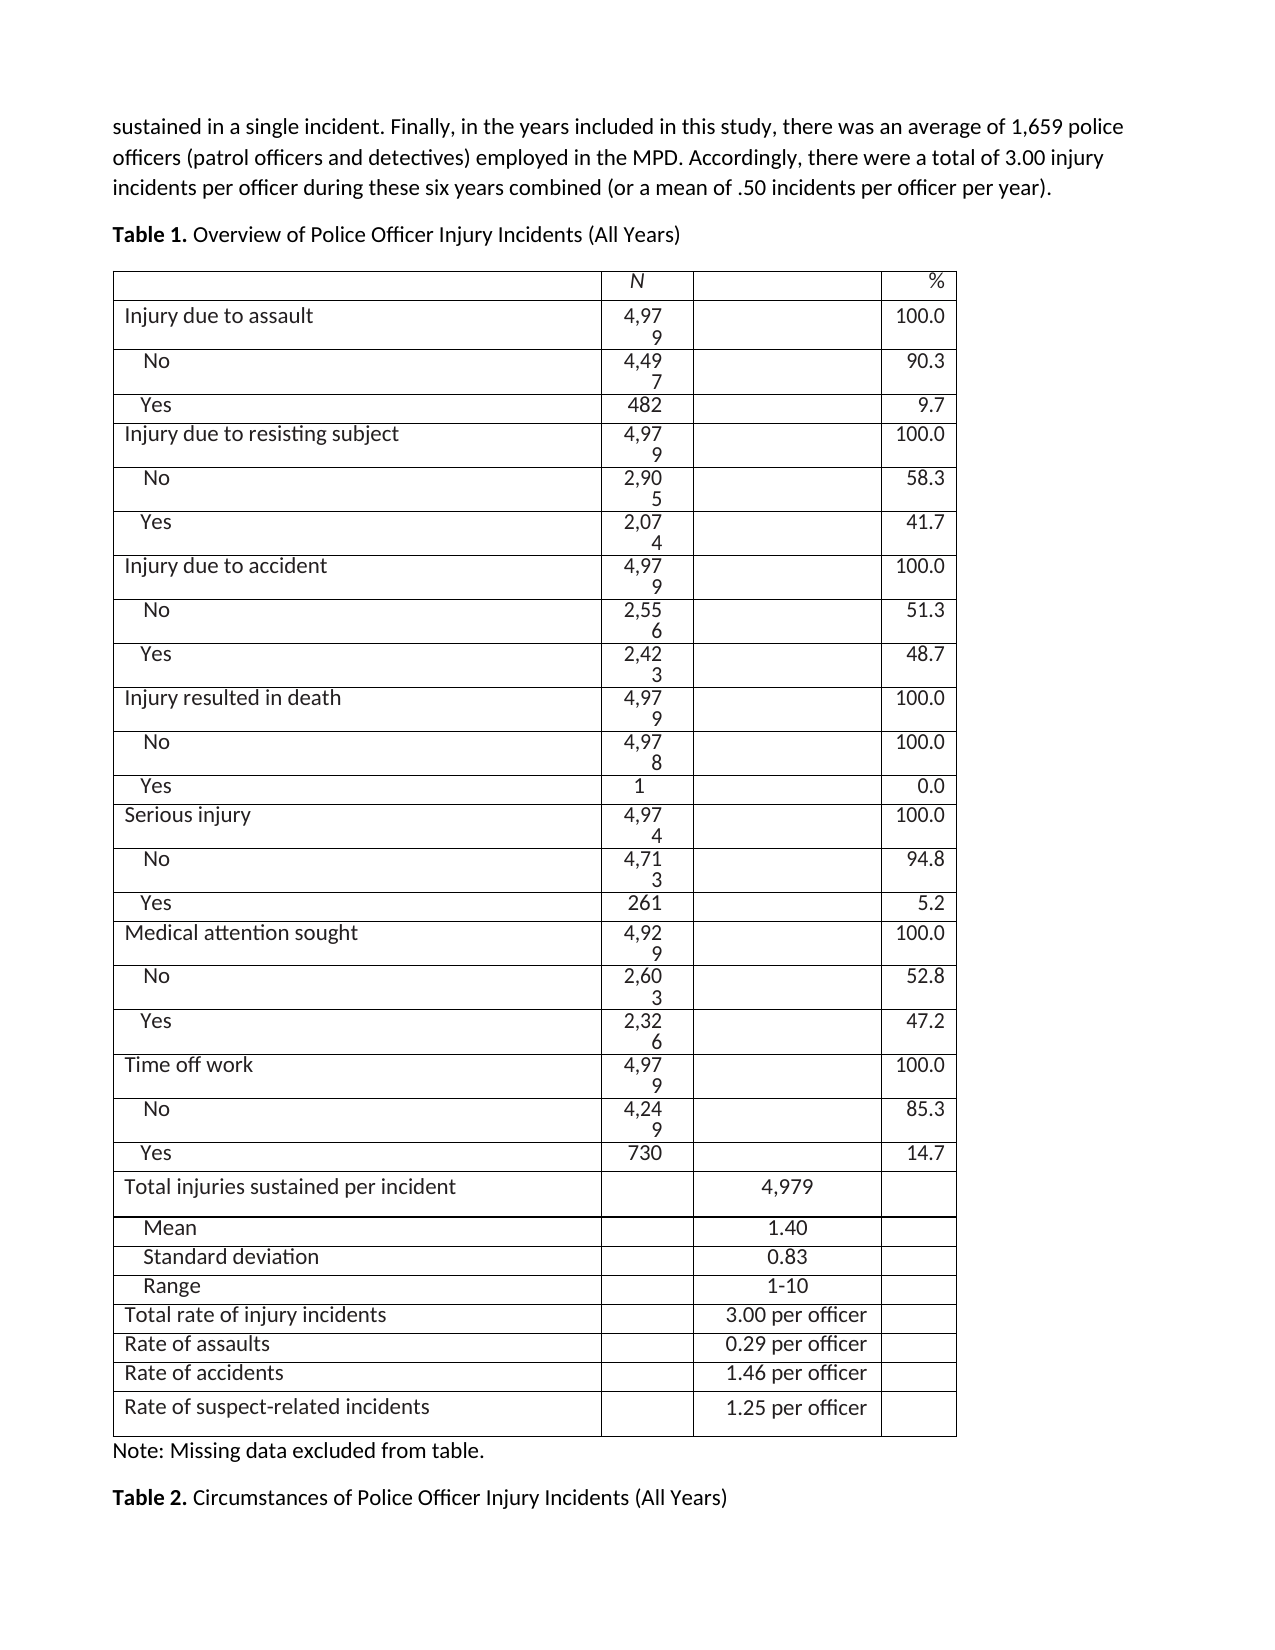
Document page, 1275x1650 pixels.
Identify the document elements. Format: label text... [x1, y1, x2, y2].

table_cell Range [114, 1276, 601, 1304]
table_cell 52.8 [882, 966, 956, 1009]
table_cell 2,905 [602, 468, 693, 511]
table_cell 51.3 [882, 600, 956, 643]
table_cell [882, 1392, 956, 1436]
table_cell [694, 468, 881, 511]
table_cell 2,556 [602, 600, 693, 643]
table_cell 100.0 [882, 688, 956, 731]
table_cell [694, 395, 881, 422]
table_cell 47.2 [882, 1010, 956, 1053]
table_cell 90.3 [882, 350, 956, 393]
table_cell [602, 1172, 693, 1216]
table_cell No [114, 966, 601, 1009]
table_cell 4,979 [602, 1055, 693, 1097]
table_cell Time off work [114, 1055, 601, 1097]
table_cell [694, 1055, 881, 1097]
table_cell [694, 301, 881, 349]
table_cell [694, 600, 881, 643]
table_cell [694, 1099, 881, 1142]
table_cell 4,979 [694, 1172, 881, 1216]
text Table 2. Circumstances of Police Officer Injury Incidents (All Years) [112, 1483, 1162, 1511]
table_cell 100.0 [882, 424, 956, 467]
table_cell [694, 512, 881, 555]
table_cell [694, 922, 881, 965]
table_cell Mean [114, 1218, 601, 1246]
table_cell 0.0 [882, 776, 956, 804]
table_cell Rate of suspect-related incidents [114, 1392, 601, 1436]
table_cell 2,074 [602, 512, 693, 555]
table_cell [694, 805, 881, 848]
table_cell 100.0 [882, 301, 956, 349]
table_cell [882, 1276, 956, 1304]
table_cell Rate of assaults [114, 1334, 601, 1362]
table_cell Yes [114, 893, 601, 921]
table_cell [882, 1334, 956, 1362]
table_cell 48.7 [882, 644, 956, 687]
table_cell [694, 1010, 881, 1053]
table_header N [602, 272, 693, 299]
table_cell [694, 732, 881, 775]
table_cell No [114, 468, 601, 511]
table_cell 4,929 [602, 922, 693, 965]
table_cell No [114, 600, 601, 643]
table_cell Rate of accidents [114, 1363, 601, 1391]
text Table 1. Overview of Police Officer Injury Incidents (All Years) [112, 220, 1162, 248]
table_cell 100.0 [882, 732, 956, 775]
table_cell [694, 556, 881, 599]
table_cell No [114, 849, 601, 892]
table_cell [694, 350, 881, 393]
table_header [114, 272, 601, 299]
table_cell [882, 1247, 956, 1274]
table_cell [602, 1218, 693, 1246]
table_cell 1.46 per officer [694, 1363, 881, 1391]
table_cell [694, 424, 881, 467]
table_cell Yes [114, 512, 601, 555]
table_cell Standard deviation [114, 1247, 601, 1274]
table_header [694, 272, 881, 299]
table_cell 4,978 [602, 732, 693, 775]
table_cell 1-10 [694, 1276, 881, 1304]
table_cell Injury due to assault [114, 301, 601, 349]
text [112, 112, 1162, 201]
table_cell No [114, 1099, 601, 1142]
table_cell 2,603 [602, 966, 693, 1009]
table_cell 100.0 [882, 1055, 956, 1097]
table_cell 730 [602, 1143, 693, 1171]
table_cell 100.0 [882, 922, 956, 965]
table_cell Total injuries sustained per incident [114, 1172, 601, 1216]
table_cell Total rate of injury incidents [114, 1305, 601, 1333]
table_cell Injury due to accident [114, 556, 601, 599]
table_cell [882, 1305, 956, 1333]
table_cell Serious injury [114, 805, 601, 848]
table_cell 1.40 [694, 1218, 881, 1246]
table_cell [694, 849, 881, 892]
table_cell Yes [114, 1010, 601, 1053]
table_cell Injury resulted in death [114, 688, 601, 731]
table_cell 2,423 [602, 644, 693, 687]
table_cell [694, 893, 881, 921]
table_cell [882, 1218, 956, 1246]
table_cell [602, 1305, 693, 1333]
table_cell [882, 1363, 956, 1391]
table_cell [694, 966, 881, 1009]
table_cell Injury due to resisting subject [114, 424, 601, 467]
table_cell [694, 644, 881, 687]
table_cell 4,713 [602, 849, 693, 892]
table_cell Yes [114, 395, 601, 422]
table_cell 4,249 [602, 1099, 693, 1142]
table_cell 94.8 [882, 849, 956, 892]
table_cell Medical attention sought [114, 922, 601, 965]
table_cell 1 [602, 776, 693, 804]
table_cell No [114, 350, 601, 393]
table_cell 261 [602, 893, 693, 921]
table_cell Yes [114, 1143, 601, 1171]
table_cell 9.7 [882, 395, 956, 422]
table_cell [602, 1334, 693, 1362]
table_cell 41.7 [882, 512, 956, 555]
table_cell 4,979 [602, 556, 693, 599]
table_cell 0.29 per officer [694, 1334, 881, 1362]
table_cell 5.2 [882, 893, 956, 921]
table_cell 2,326 [602, 1010, 693, 1053]
table_cell [602, 1276, 693, 1304]
table_cell 4,979 [602, 301, 693, 349]
table_cell [694, 776, 881, 804]
table_cell 4,979 [602, 688, 693, 731]
table_cell 4,974 [602, 805, 693, 848]
table_cell 100.0 [882, 556, 956, 599]
table_cell 14.7 [882, 1143, 956, 1171]
text Note: Missing data excluded from table. [112, 1437, 1162, 1464]
table_cell [602, 1392, 693, 1436]
table_cell 4,497 [602, 350, 693, 393]
table_cell 100.0 [882, 805, 956, 848]
table_cell No [114, 732, 601, 775]
table_header % [882, 272, 956, 299]
table_cell 85.3 [882, 1099, 956, 1142]
table_cell [602, 1363, 693, 1391]
table_cell 58.3 [882, 468, 956, 511]
table_cell 482 [602, 395, 693, 422]
table_cell [694, 1143, 881, 1171]
table_cell Yes [114, 776, 601, 804]
table_cell 4,979 [602, 424, 693, 467]
table_cell 3.00 per officer [694, 1305, 881, 1333]
table_cell [602, 1247, 693, 1274]
table_cell Yes [114, 644, 601, 687]
table_cell [882, 1172, 956, 1216]
table_cell 1.25 per officer [694, 1392, 881, 1436]
table_cell 0.83 [694, 1247, 881, 1274]
table_cell [694, 688, 881, 731]
